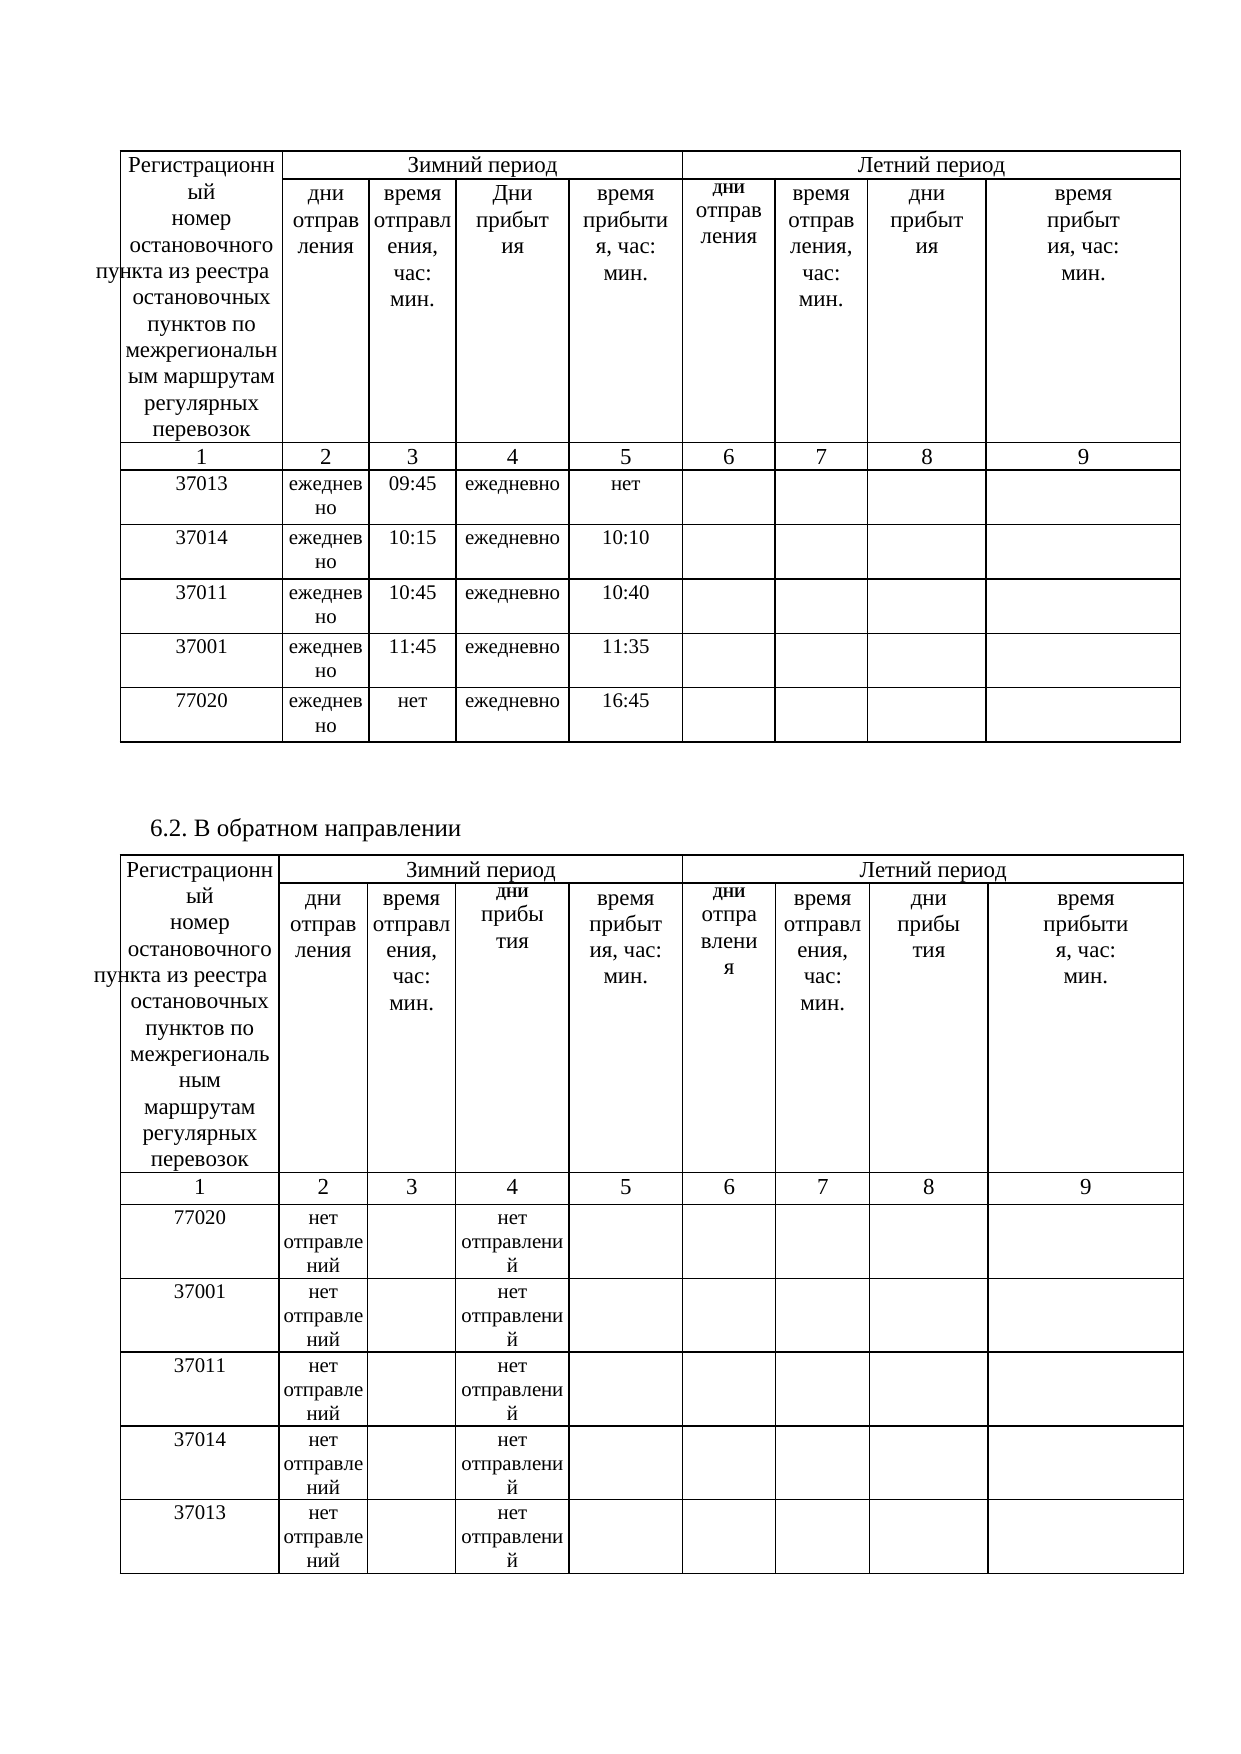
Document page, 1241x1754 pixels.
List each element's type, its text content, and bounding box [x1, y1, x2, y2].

table_cell 1 [121, 443, 282, 469]
table_cell 6 [683, 443, 774, 469]
table_cell ежедневно [457, 525, 568, 578]
table_cell [870, 1205, 987, 1277]
table_cell [683, 1353, 775, 1425]
table_cell [776, 525, 867, 578]
table_cell ежедневно [457, 688, 568, 741]
table_cell [368, 1205, 455, 1277]
table_cell [776, 1353, 869, 1425]
table_cell нет отправлений [456, 1427, 568, 1499]
text 6.2. В обратном направлении [150, 813, 1090, 842]
table_cell 5 [570, 443, 682, 469]
table_cell время прибыти я, час: мин. [570, 180, 682, 441]
table_cell нет отправлений [280, 1205, 367, 1277]
table_cell [570, 1279, 682, 1351]
table_cell ДНИ отправ ления [683, 180, 774, 441]
table_cell 37011 [121, 1353, 278, 1425]
table_cell [368, 1279, 455, 1351]
table_cell нет отправлений [280, 1353, 367, 1425]
table_cell 6 [683, 1173, 775, 1204]
table_cell ежедневно [457, 580, 568, 632]
table_cell 5 [570, 1173, 682, 1204]
table_cell 77020 [121, 688, 282, 741]
table_cell ежедневно [283, 580, 368, 632]
table_cell 37011 [121, 580, 282, 632]
table_cell [989, 1353, 1183, 1425]
table_cell [683, 580, 774, 632]
table_cell [776, 1500, 869, 1572]
table_cell [987, 634, 1180, 687]
table_cell ДНИ отпра влени я [683, 884, 775, 1172]
table_cell время отправл ения, час: мин. [776, 884, 869, 1172]
table_cell 09:45 [370, 471, 455, 524]
table_cell 11:35 [570, 634, 682, 687]
table_header Регистрационный номер остановочного пункта из реестра остановочных пунктов по межрегиональным маршрутам регулярных перевозок [121, 856, 278, 1172]
table_cell [683, 1279, 775, 1351]
table_cell нет отправлений [280, 1427, 367, 1499]
table_cell ежедневно [457, 634, 568, 687]
table_cell [776, 634, 867, 687]
table_cell нет отправлений [456, 1353, 568, 1425]
table_header Регистрационный номер остановочного пункта из реестра остановочных пунктов по межрегиональным маршрутам регулярных перевозок [121, 152, 282, 441]
table_cell ежедневно [283, 634, 368, 687]
table_cell нет [370, 688, 455, 741]
table_cell [987, 471, 1180, 524]
table_cell ежедневно [283, 471, 368, 524]
table_cell дни отправ ления [280, 884, 367, 1172]
table_cell 37001 [121, 1279, 278, 1351]
table_cell 3 [368, 1173, 455, 1204]
table_cell [570, 1500, 682, 1572]
table_cell [868, 471, 985, 524]
table_cell 37001 [121, 634, 282, 687]
table_cell [776, 471, 867, 524]
table_cell ежедневно [457, 471, 568, 524]
table_cell [776, 1205, 869, 1277]
table_cell 3 [370, 443, 455, 469]
table_cell [683, 471, 774, 524]
table_cell [870, 1427, 987, 1499]
table_cell [368, 1353, 455, 1425]
table_cell 16:45 [570, 688, 682, 741]
table_cell [987, 580, 1180, 632]
table_cell [989, 1279, 1183, 1351]
table_cell 10:10 [570, 525, 682, 578]
table_cell 11:45 [370, 634, 455, 687]
table_cell [776, 1279, 869, 1351]
table_cell нет отправлений [456, 1500, 568, 1572]
table_cell [570, 1353, 682, 1425]
table_cell дни прибы тия [870, 884, 987, 1172]
table_cell время отправл ения, час: мин. [370, 180, 455, 441]
table_header Летний период [683, 152, 1180, 178]
table_cell 1 [121, 1173, 278, 1204]
table_cell [683, 1427, 775, 1499]
table_cell 10:45 [370, 580, 455, 632]
table_cell 10:40 [570, 580, 682, 632]
table_cell 9 [987, 443, 1180, 469]
table_cell [987, 688, 1180, 741]
table_cell 37014 [121, 1427, 278, 1499]
table_cell дни прибыт ия [868, 180, 985, 441]
table_cell 37013 [121, 1500, 278, 1572]
table_cell [989, 1427, 1183, 1499]
table_cell Дни прибыт ия [457, 180, 568, 441]
table_cell [870, 1279, 987, 1351]
table_cell время прибыт ия, час: мин. [987, 180, 1180, 441]
table_cell [776, 1427, 869, 1499]
table_cell [368, 1500, 455, 1572]
table_cell [683, 634, 774, 687]
table_cell [868, 580, 985, 632]
table_cell [776, 688, 867, 741]
table_cell 7 [776, 1173, 869, 1204]
table_cell нет отправлений [280, 1500, 367, 1572]
table_cell [987, 525, 1180, 578]
table_cell [570, 1427, 682, 1499]
table_header Зимний период [280, 856, 682, 882]
table_cell [683, 525, 774, 578]
table_cell 9 [989, 1173, 1183, 1204]
table_cell 2 [280, 1173, 367, 1204]
table_cell [570, 1205, 682, 1277]
table_cell ежедневно [283, 688, 368, 741]
table_cell [368, 1427, 455, 1499]
table_cell [868, 634, 985, 687]
table_cell нет отправлений [456, 1279, 568, 1351]
table_cell [989, 1205, 1183, 1277]
table_cell время прибыти я, час: мин. [989, 884, 1183, 1172]
table_header Зимний период [283, 152, 682, 178]
table_cell дни отправ ления [283, 180, 368, 441]
table_cell 8 [870, 1173, 987, 1204]
table_cell 4 [456, 1173, 568, 1204]
table_cell 37013 [121, 471, 282, 524]
table_cell 77020 [121, 1205, 278, 1277]
table_cell ДНИ прибы тия [456, 884, 568, 1172]
table_cell 37014 [121, 525, 282, 578]
table_cell [683, 1500, 775, 1572]
table_cell [870, 1500, 987, 1572]
table_cell [870, 1353, 987, 1425]
table_cell ежедневно [283, 525, 368, 578]
table_cell 7 [776, 443, 867, 469]
table_header Летний период [683, 856, 1183, 882]
table_cell [683, 688, 774, 741]
table_cell 10:15 [370, 525, 455, 578]
table_cell [989, 1500, 1183, 1572]
table_cell нет отправлений [280, 1279, 367, 1351]
table_cell [868, 688, 985, 741]
table_cell 8 [868, 443, 985, 469]
table_cell нет отправлений [456, 1205, 568, 1277]
table_cell [868, 525, 985, 578]
table_cell время отправ ления, час: мин. [776, 180, 867, 441]
table_cell [683, 1205, 775, 1277]
table_cell [776, 580, 867, 632]
table_cell нет [570, 471, 682, 524]
table_cell время отправл ения, час: мин. [368, 884, 455, 1172]
table_cell 2 [283, 443, 368, 469]
table_cell 4 [457, 443, 568, 469]
table_cell время прибыт ия, час: мин. [570, 884, 682, 1172]
